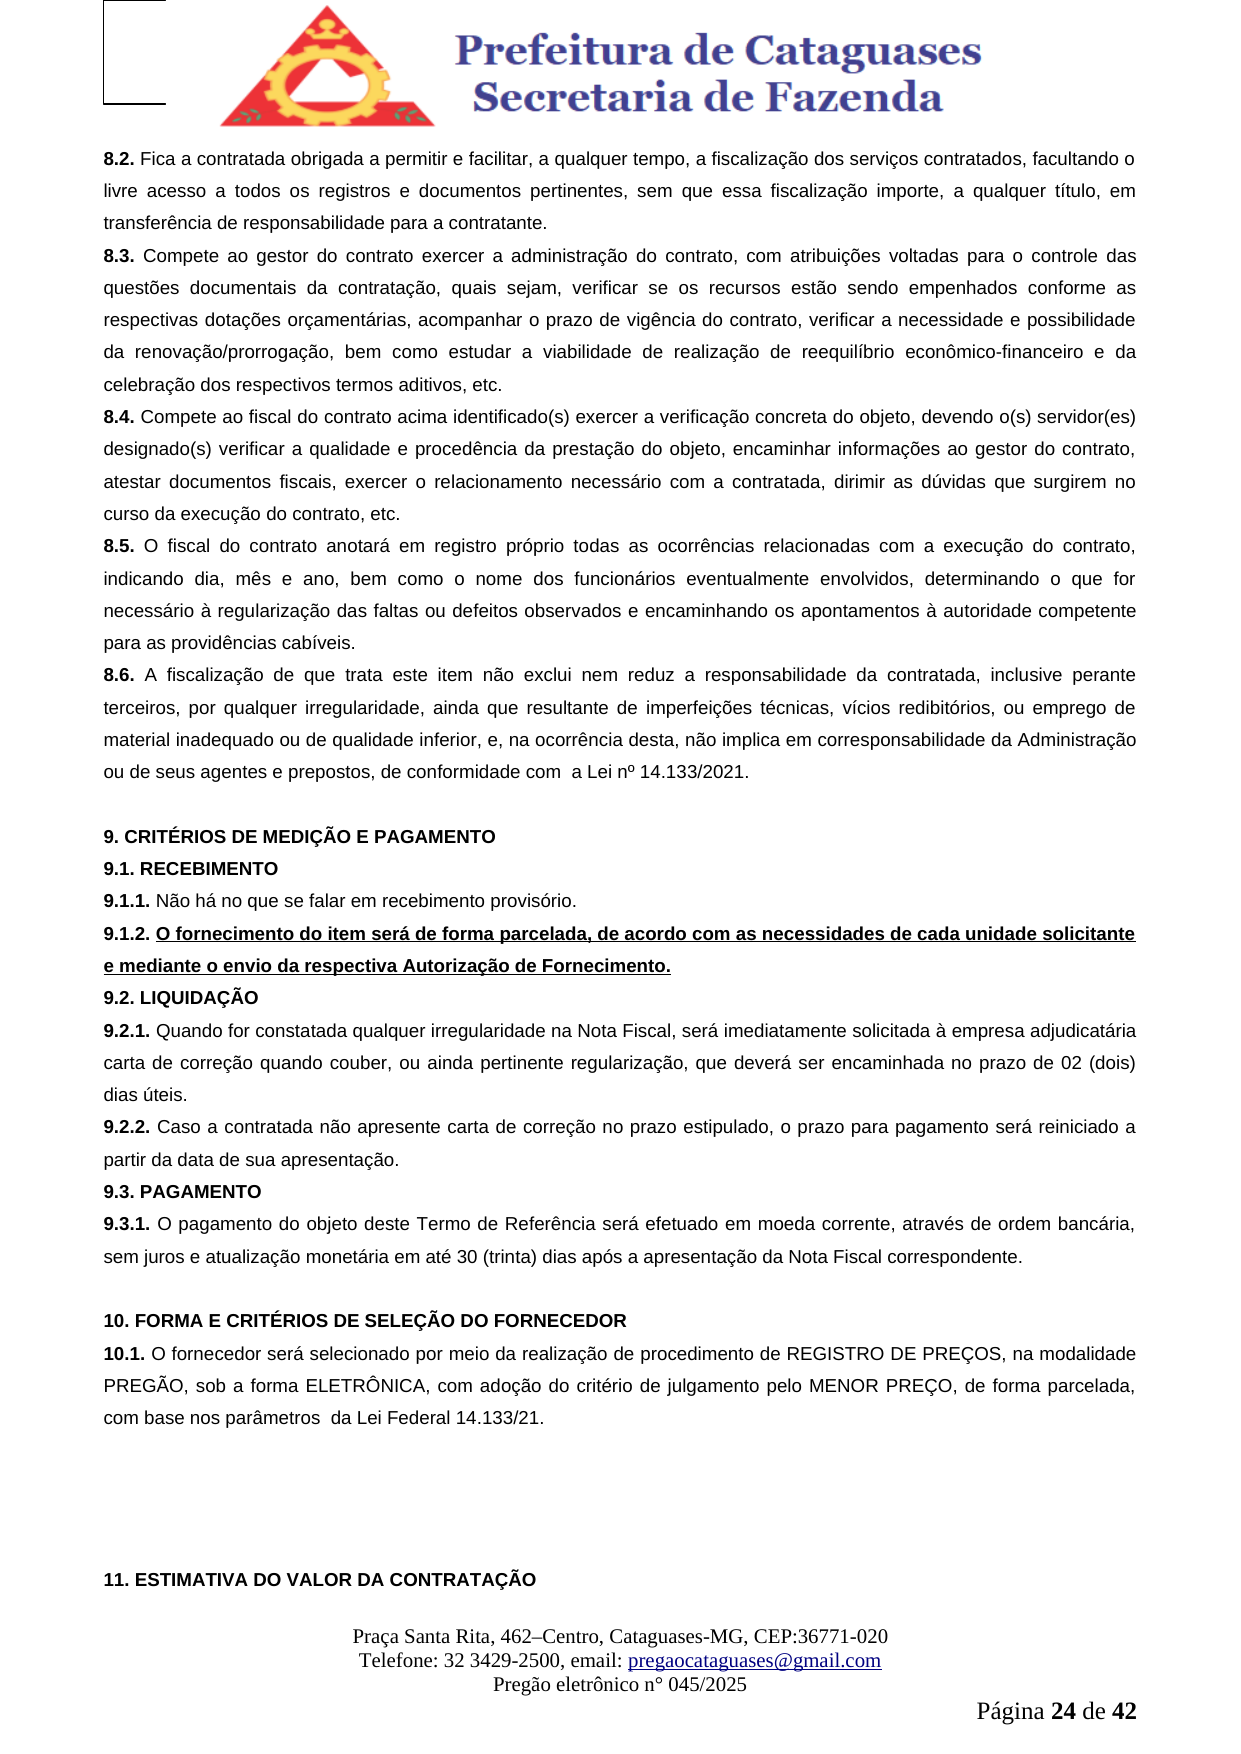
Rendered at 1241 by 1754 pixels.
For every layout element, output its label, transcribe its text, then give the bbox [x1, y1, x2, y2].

text 9.2.1. Quando for constatada qualquer irregularidade na Nota Fiscal, será imediatamente solicitada à empresa adjudicatária carta de correção quando couber, ou ainda pertinente regularização, que deverá ser encaminhada no prazo de 02 (dois) dias úteis. [103, 1019, 1137, 1106]
text 9.2.2. Caso a contratada não apresente carta de correção no prazo estipulado, o prazo para pagamento será reiniciado a partir da data de sua apresentação. [103, 1116, 1137, 1170]
text 8.4. Compete ao fiscal do contrato acima identificado(s) exercer a verificação concreta do objeto, devendo o(s) servidor(es) designado(s) verificar a qualidade e procedência da prestação do objeto, encaminhar informações ao gestor do contrato, atestar documentos fiscais, exercer o relacionamento necessário com a contratada, dirimir as dúvidas que surgirem no curso da execução do contrato, etc. [103, 406, 1137, 524]
text 9.1.2. O fornecimento do item será de forma parcelada, de acordo com as necessidades de cada unidade solicitante e mediante o envio da respectiva Autorização de Fornecimento. [103, 922, 1137, 976]
text 8.3. Compete ao gestor do contrato exercer a administração do contrato, com atribuições voltadas para o controle das questões documentais da contratação, quais sejam, verificar se os recursos estão sendo empenhados conforme as respectivas dotações orçamentárias, acompanhar o prazo de vigência do contrato, verificar a necessidade e possibilidade da renovação/prorrogação, bem como estudar a viabilidade de realização de reequilíbrio econômico-financeiro e da celebração dos respectivos termos aditivos, etc. [103, 244, 1137, 395]
text 11. ESTIMATIVA DO VALOR DA CONTRATAÇÃO [103, 1568, 1137, 1590]
text 9.3.1. O pagamento do objeto deste Termo de Referência será efetuado em moeda corrente, através de ordem bancária, sem juros e atualização monetária em até 30 (trinta) dias após a apresentação da Nota Fiscal correspondente. [103, 1213, 1137, 1267]
text 9.2. LIQUIDAÇÃO [103, 987, 1137, 1009]
text 9.3. PAGAMENTO [103, 1181, 1137, 1202]
text 10.1. O fornecedor será selecionado por meio da realização de procedimento de REGISTRO DE PREÇOS, na modalidade PREGÃO, sob a forma ELETRÔNICA, com adoção do critério de julgamento pelo MENOR PREÇO, de forma parcelada, com base nos parâmetros da Lei Federal 14.133/21. [103, 1342, 1137, 1428]
text 9. CRITÉRIOS DE MEDIÇÃO E PAGAMENTO [103, 826, 1137, 847]
text 9.1. RECEBIMENTO [103, 858, 1137, 879]
picture [165, 0, 1075, 148]
text 8.2. Fica a contratada obrigada a permitir e facilitar, a qualquer tempo, a fiscalização dos serviços contratados, facultando o livre acesso a todos os registros e documentos pertinentes, sem que essa fiscalização importe, a qualquer título, em transferência de responsabilidade para a contratante. [103, 147, 1137, 234]
text 9.1.1. Não há no que se falar em recebimento provisório. [103, 890, 1137, 912]
text 8.5. O fiscal do contrato anotará em registro próprio todas as ocorrências relacionadas com a execução do contrato, indicando dia, mês e ano, bem como o nome dos funcionários eventualmente envolvidos, determinando o que for necessário à regularização das faltas ou defeitos observados e encaminhando os apontamentos à autoridade competente para as providências cabíveis. [103, 535, 1137, 653]
text 8.6. A fiscalização de que trata este item não exclui nem reduz a responsabilidade da contratada, inclusive perante terceiros, por qualquer irregularidade, ainda que resultante de imperfeições técnicas, vícios redibitórios, ou emprego de material inadequado ou de qualidade inferior, e, na ocorrência desta, não implica em corresponsabilidade da Administração ou de seus agentes e prepostos, de conformidade com a Lei nº 14.133/2021. [103, 664, 1137, 783]
text 10. FORMA E CRITÉRIOS DE SELEÇÃO DO FORNECEDOR [103, 1310, 1137, 1332]
